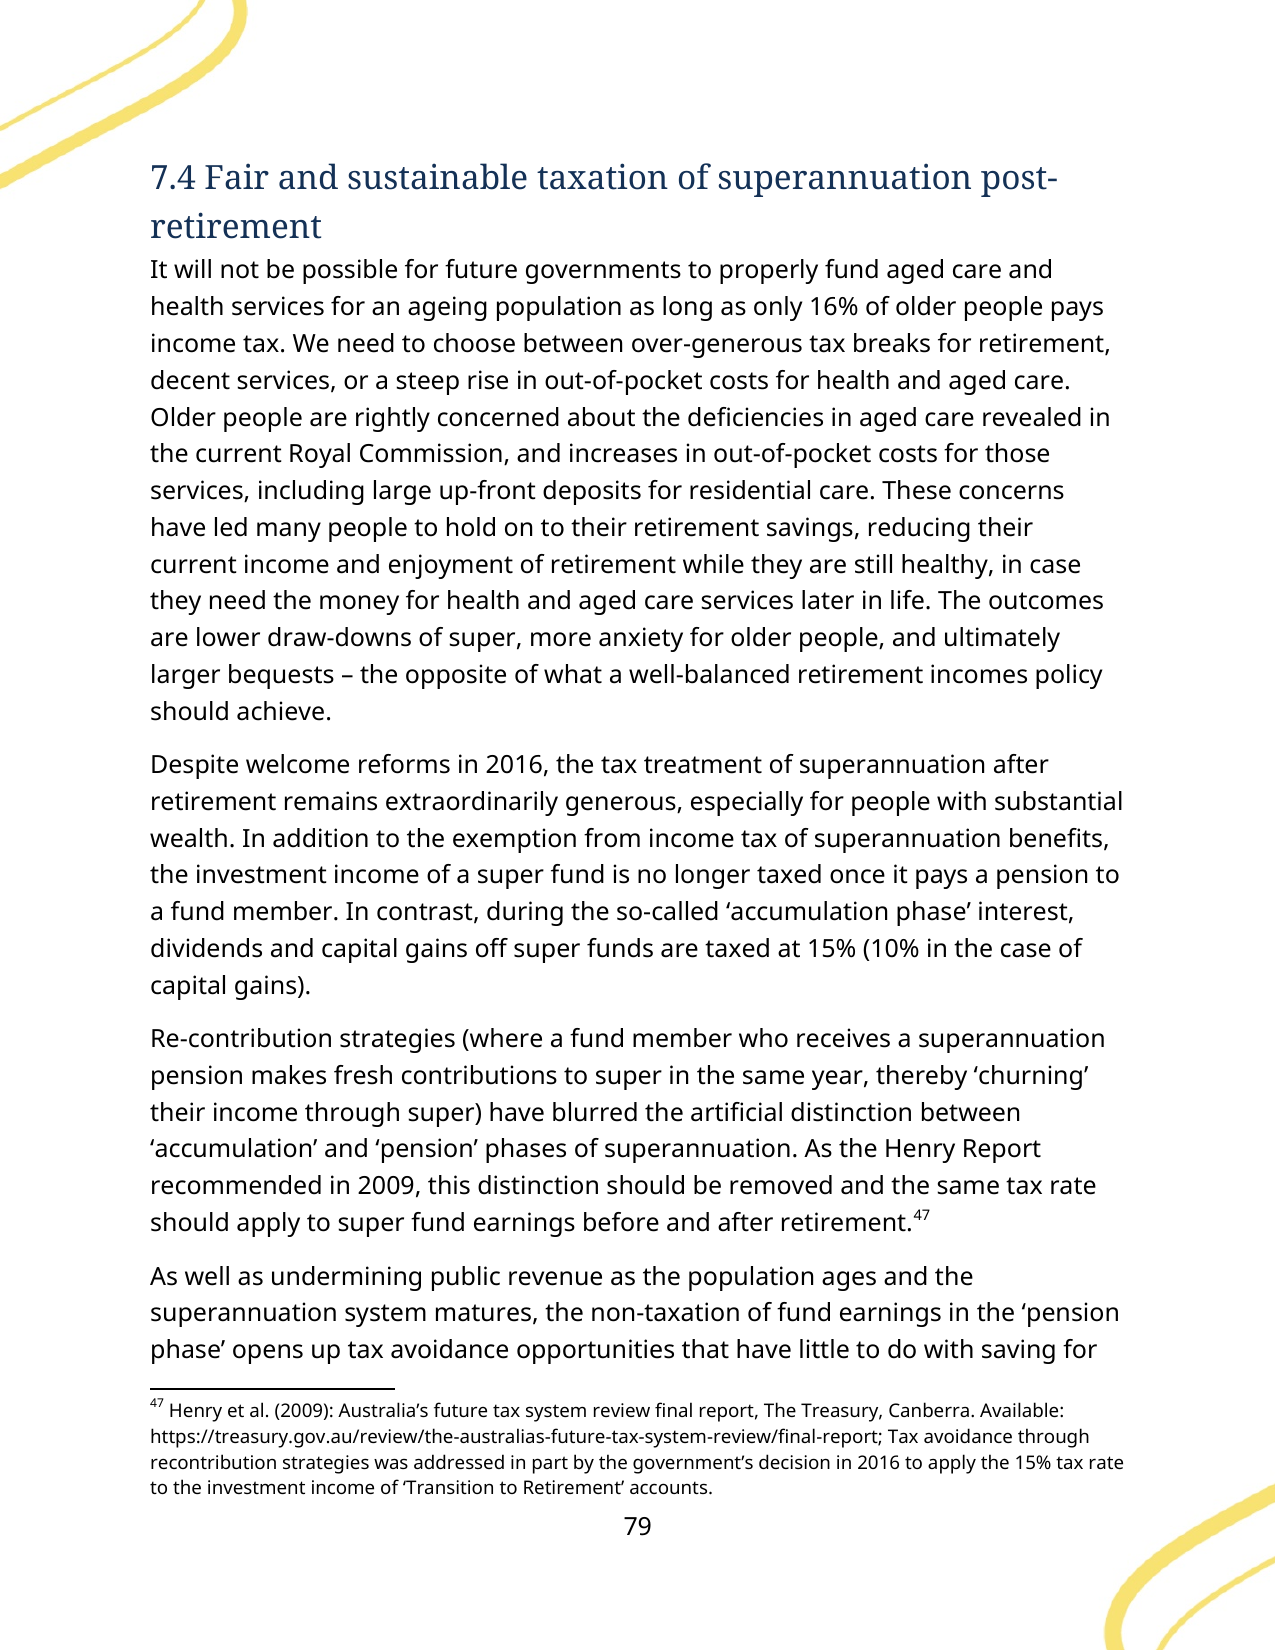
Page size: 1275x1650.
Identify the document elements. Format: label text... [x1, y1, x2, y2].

text It will not be possible for future governments to properly fund aged care and health services for an ageing population as long as only 16% of older people pays income tax. We need to choose between over-generous tax breaks for retirement, decent services, or a steep rise in out-of-pocket costs for health and aged care. Older people are rightly concerned about the deficiencies in aged care revealed in the current Royal Commission, and increases in out-of-pocket costs for those services, including large up-front deposits for residential care. These concerns have led many people to hold on to their retirement savings, reducing their current income and enjoyment of retirement while they are still healthy, in case they need the money for health and aged care services later in life. The outcomes are lower draw-downs of super, more anxiety for older people, and ultimately larger bequests – the opposite of what a well-balanced retirement incomes policy should achieve. [150, 252, 1125, 727]
text Despite welcome reforms in 2016, the tax treatment of superannuation after retirement remains extraordinarily generous, especially for people with substantial wealth. In addition to the exemption from income tax of superannuation benefits, the investment income of a super fund is no longer taxed once it pays a pension to a fund member. In contrast, during the so-called ‘accumulation phase’ interest, dividends and capital gains off super funds are taxed at 15% (10% in the case of capital gains). [150, 747, 1125, 1001]
text Re-contribution strategies (where a fund member who receives a superannuation pension makes fresh contributions to super in the same year, thereby ‘churning’ their income through super) have blurred the artificial distinction between ‘accumulation’ and ‘pension’ phases of superannuation. As the Henry Report recommended in 2009, this distinction should be removed and the same tax rate should apply to super fund earnings before and after retirement. [150, 1021, 1125, 1239]
picture [0, 0, 1275, 1650]
subtitle 7.4 Fair and sustainable taxation of superannuation post-retirement [150, 154, 1125, 248]
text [150, 1258, 1125, 1366]
